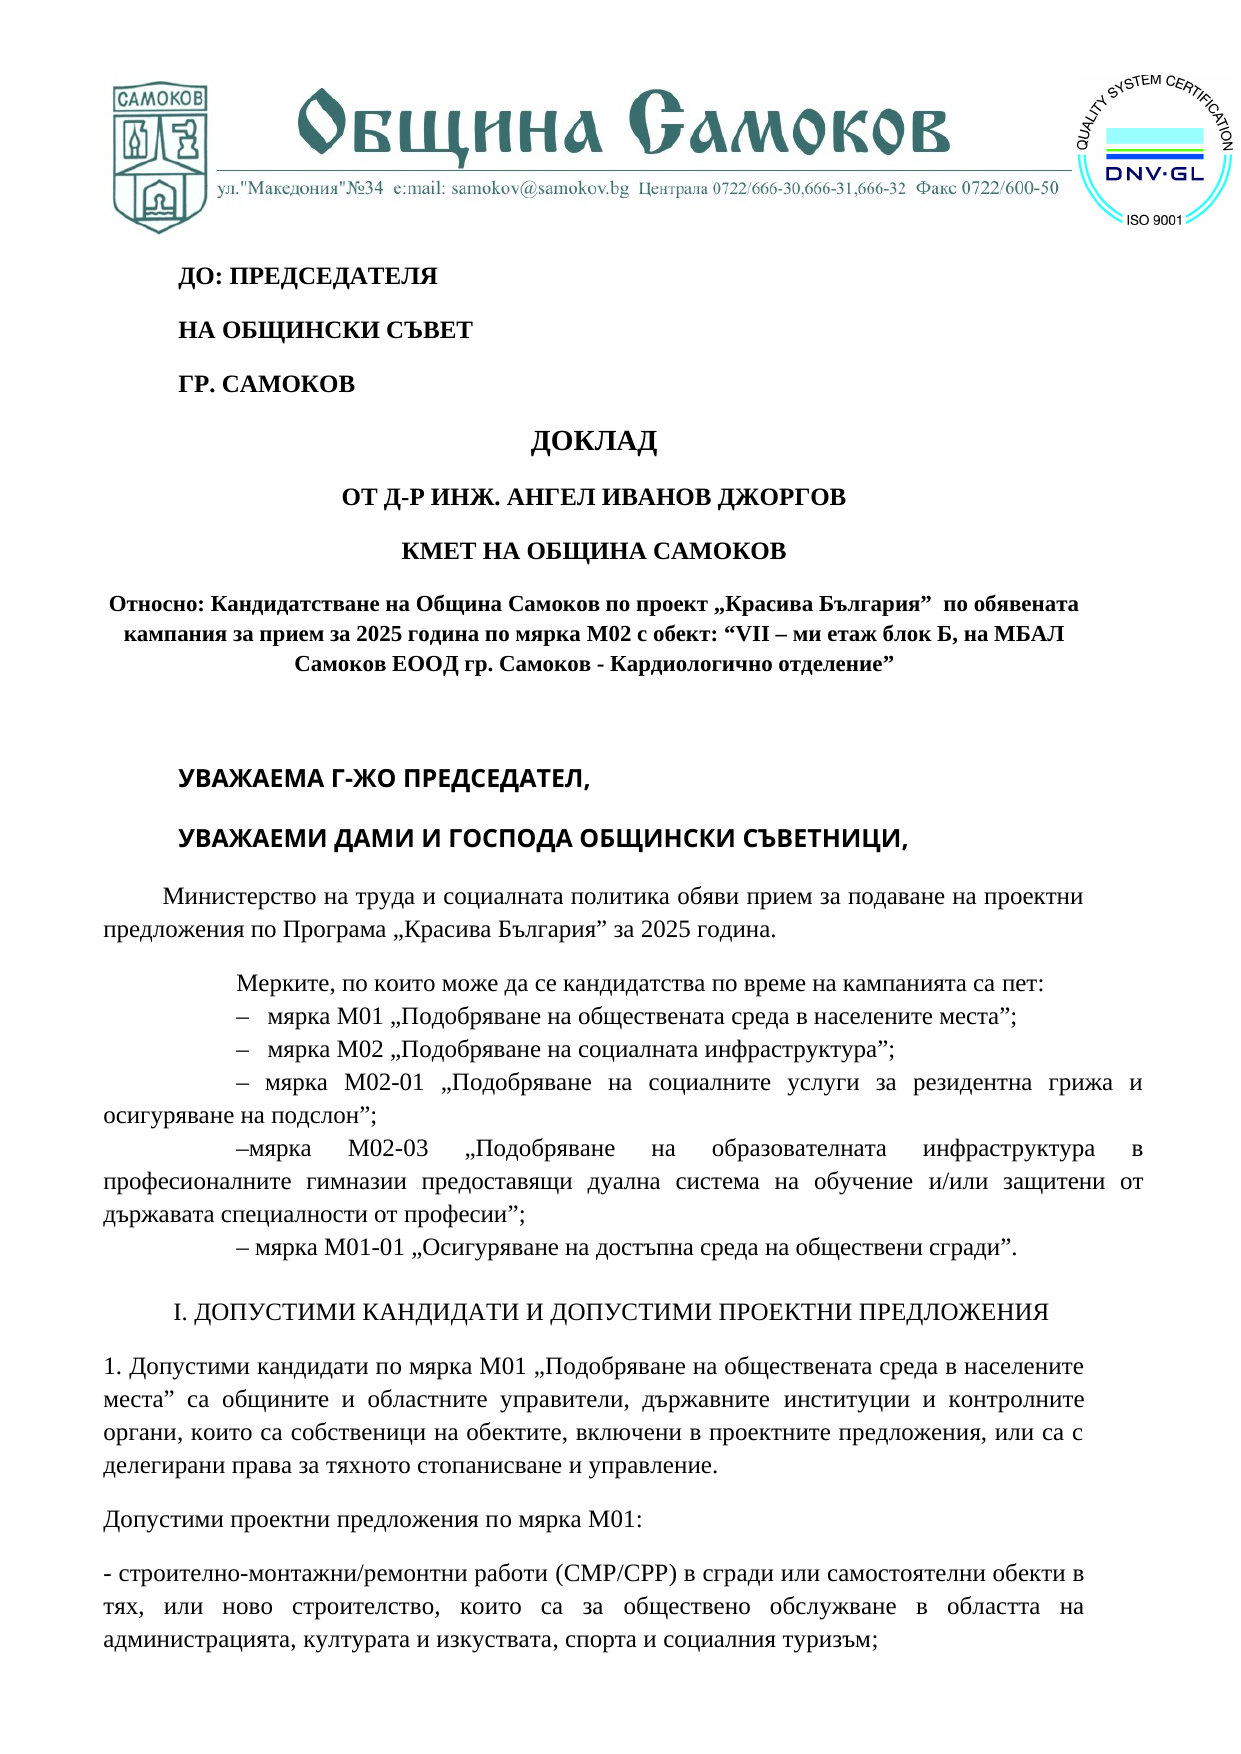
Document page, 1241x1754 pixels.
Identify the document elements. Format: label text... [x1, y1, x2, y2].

text – мярка М01 „Подобряване на обществената среда в населените места”; [103, 1001, 1144, 1030]
text – мярка М01-01 „Осигуряване на достъпна среда на обществени сгради”. [103, 1232, 1144, 1261]
text КМЕТ НА ОБЩИНА САМОКОВ [103, 536, 1085, 564]
text – мярка М02 „Подобряване на социалната инфраструктура”; [103, 1034, 1144, 1063]
text ГР. САМОКОВ [103, 369, 1144, 397]
text - строително-монтажни/ремонтни работи (СМР/СРР) в сгради или самостоятелни обекти в тях, или ново строителство, които са за обществено обслужване в областта на администрацията, културата и изкуствата, спорта и социалния туризъм; [103, 1558, 1085, 1653]
text I. ДОПУСТИМИ КАНДИДАТИ И ДОПУСТИМИ ПРОЕКТНИ ПРЕДЛОЖЕНИЯ [103, 1297, 1085, 1326]
text – мярка М02-01 „Подобряване на социалните услуги за резидентна грижа и осигуряване на подслон”; [103, 1067, 1144, 1129]
text Относно: Кандидатстване на Община Самоков по проект „Красива България” по обявената кампания за прием за 2025 година по мярка M02 с обект: “VII – ми етаж блок Б, на МБАЛ Самоков ЕООД гр. Самоков - Кардиологично отделение” [103, 590, 1085, 676]
text НА ОБЩИНСКИ СЪВЕТ [103, 315, 1144, 344]
text Министерство на труда и социалната политика обяви прием за подаване на проектни предложения по Програма „Красива България” за 2025 година. [103, 881, 1085, 943]
picture [103, 73, 1233, 237]
text 1. Допустими кандидати по мярка М01 „Подобряване на обществената среда в населените места” са общините и областните управители, държавните институции и контролните органи, които са собственици на обектите, включени в проектните предложения, или са с делегирани права за тяхното стопанисване и управление. [103, 1351, 1085, 1479]
text ОТ Д-Р ИНЖ. АНГЕЛ ИВАНОВ ДЖОРГОВ [103, 482, 1085, 511]
text УВАЖАЕМИ ДАМИ И ГОСПОДА ОБЩИНСКИ СЪВЕТНИЦИ, [103, 821, 1085, 855]
text УВАЖАЕМА Г-ЖО ПРЕДСЕДАТЕЛ, [103, 761, 1144, 795]
text Допустими проектни предложения по мярка М01: [103, 1504, 1085, 1533]
text ДО: ПРЕДСЕДАТЕЛЯ [103, 261, 1144, 290]
text –мярка М02-03 „Подобряване на образователната инфраструктура в професионалните гимназии предоставящи дуална система на обучение и/или защитени от държавата специалности от професии”; [103, 1133, 1144, 1228]
text ДОКЛАД [103, 423, 1085, 456]
text Мерките, по които може да се кандидатства по време на кампанията са пет: [103, 968, 1144, 997]
